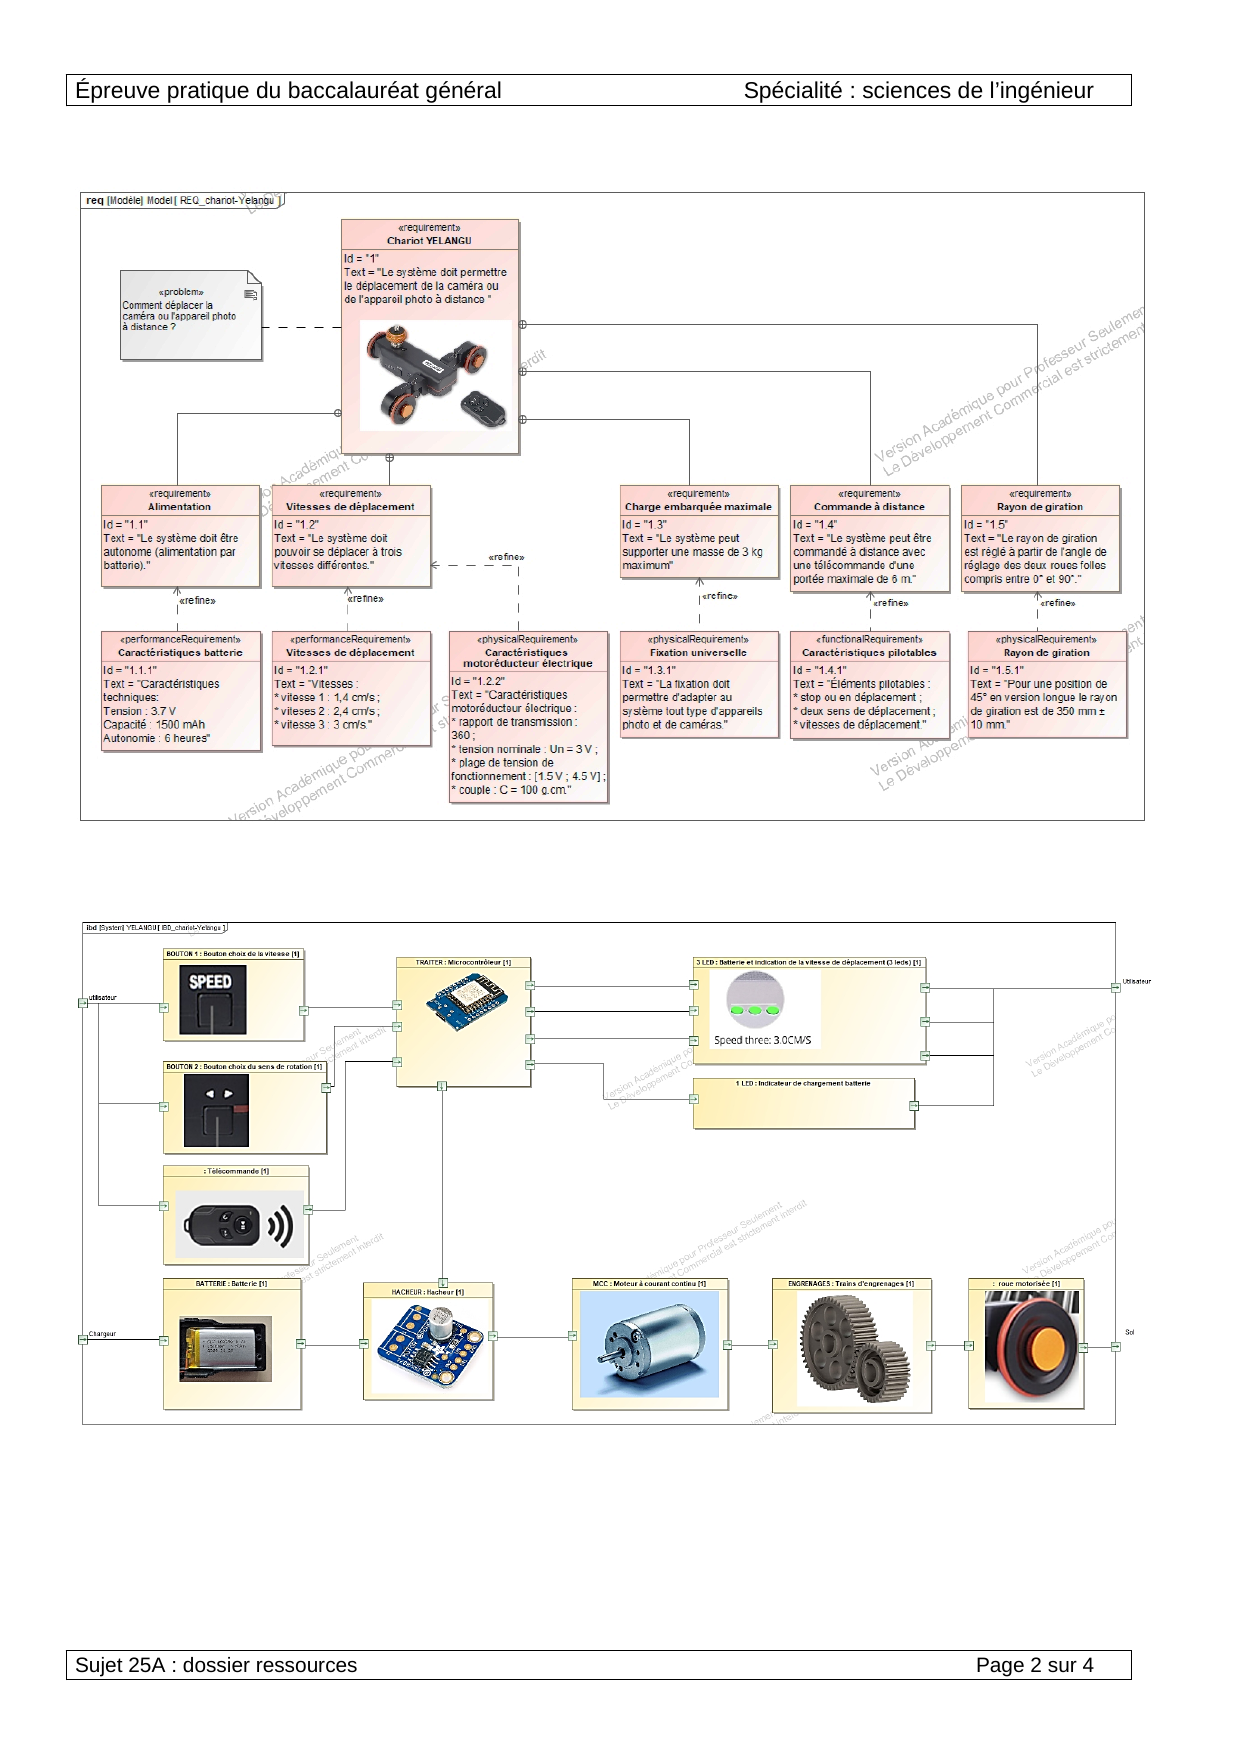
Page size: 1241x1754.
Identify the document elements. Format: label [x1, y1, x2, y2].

picture [75, 187, 1166, 842]
picture [75, 919, 1166, 1439]
